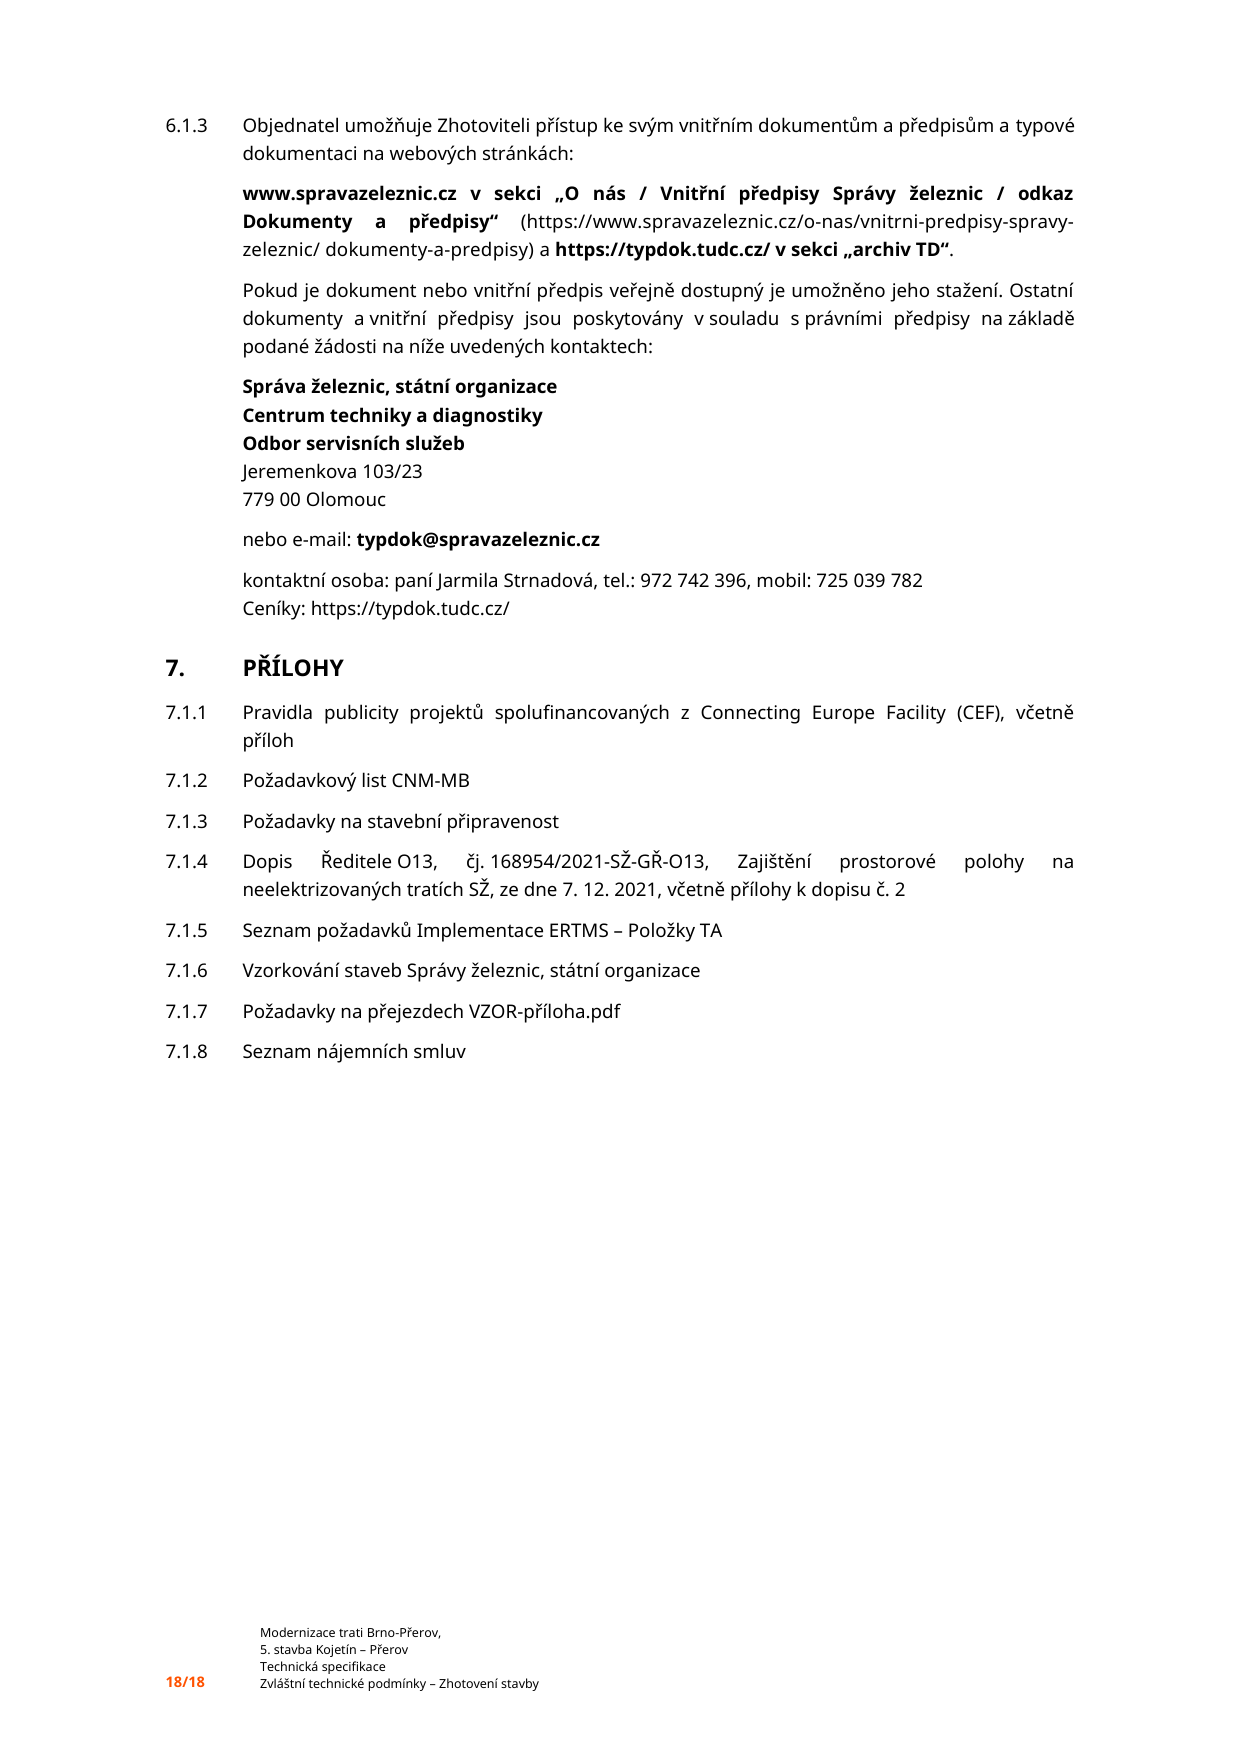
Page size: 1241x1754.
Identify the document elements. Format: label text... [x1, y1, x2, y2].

text Pravidla publicity projektů spolufinancovaných z Connecting Europe Facility (CEF), včetně příloh [165, 699, 1075, 753]
text Odbor servisních služeb [242, 430, 1075, 455]
text Vzorkování staveb Správy železnic, státní organizace [165, 958, 1075, 983]
text kontaktní osoba: paní Jarmila Strnadová, tel.: 972 742 396, mobil: 725 039 782 [242, 567, 1075, 592]
text Požadavky na stavební připravenost [165, 808, 1075, 834]
text nebo e-mail: typdok@spravazeleznic.cz [242, 526, 1075, 552]
text PŘÍLOHY [165, 652, 1075, 683]
text Centrum techniky a diagnostiky [242, 402, 1075, 427]
text Požadavky na přejezdech VZOR-příloha.pdf [165, 998, 1075, 1024]
text Objednatel umožňuje Zhotoviteli přístup ke svým vnitřním dokumentům a předpisům a typové dokumentaci na webových stránkách: [165, 112, 1075, 166]
text Dopis Ředitele O13, čj. 168954/2021-SŽ-GŘ-O13, Zajištění prostorové polohy na neelektrizovaných tratích SŽ, ze dne 7. 12. 2021, včetně přílohy k dopisu č. 2 [165, 849, 1075, 902]
text Jeremenkova 103/23 [242, 458, 1075, 483]
text www.spravazeleznic.cz v sekci „O nás / Vnitřní předpisy Správy železnic / odkaz Dokumenty a předpisy“ (https://www.spravazeleznic.cz/o-nas/vnitrni-predpisy-spravy-zeleznic/ dokumenty-a-predpisy) a https://typdok.tudc.cz/ v sekci „archiv TD“. [242, 181, 1075, 262]
text Seznam nájemních smluv [165, 1039, 1075, 1064]
text 779 00 Olomouc [242, 486, 1075, 511]
text Pokud je dokument nebo vnitřní předpis veřejně dostupný je umožněno jeho stažení. Ostatní dokumenty a vnitřní předpisy jsou poskytovány v souladu s právními předpisy na základě podané žádosti na níže uvedených kontaktech: [242, 277, 1075, 359]
text Seznam požadavků Implementace ERTMS – Položky TA [165, 917, 1075, 943]
text Požadavkový list CNM-MB [165, 768, 1075, 793]
text Správa železnic, státní organizace [242, 374, 1075, 399]
text Ceníky: https://typdok.tudc.cz/ [242, 595, 1075, 621]
